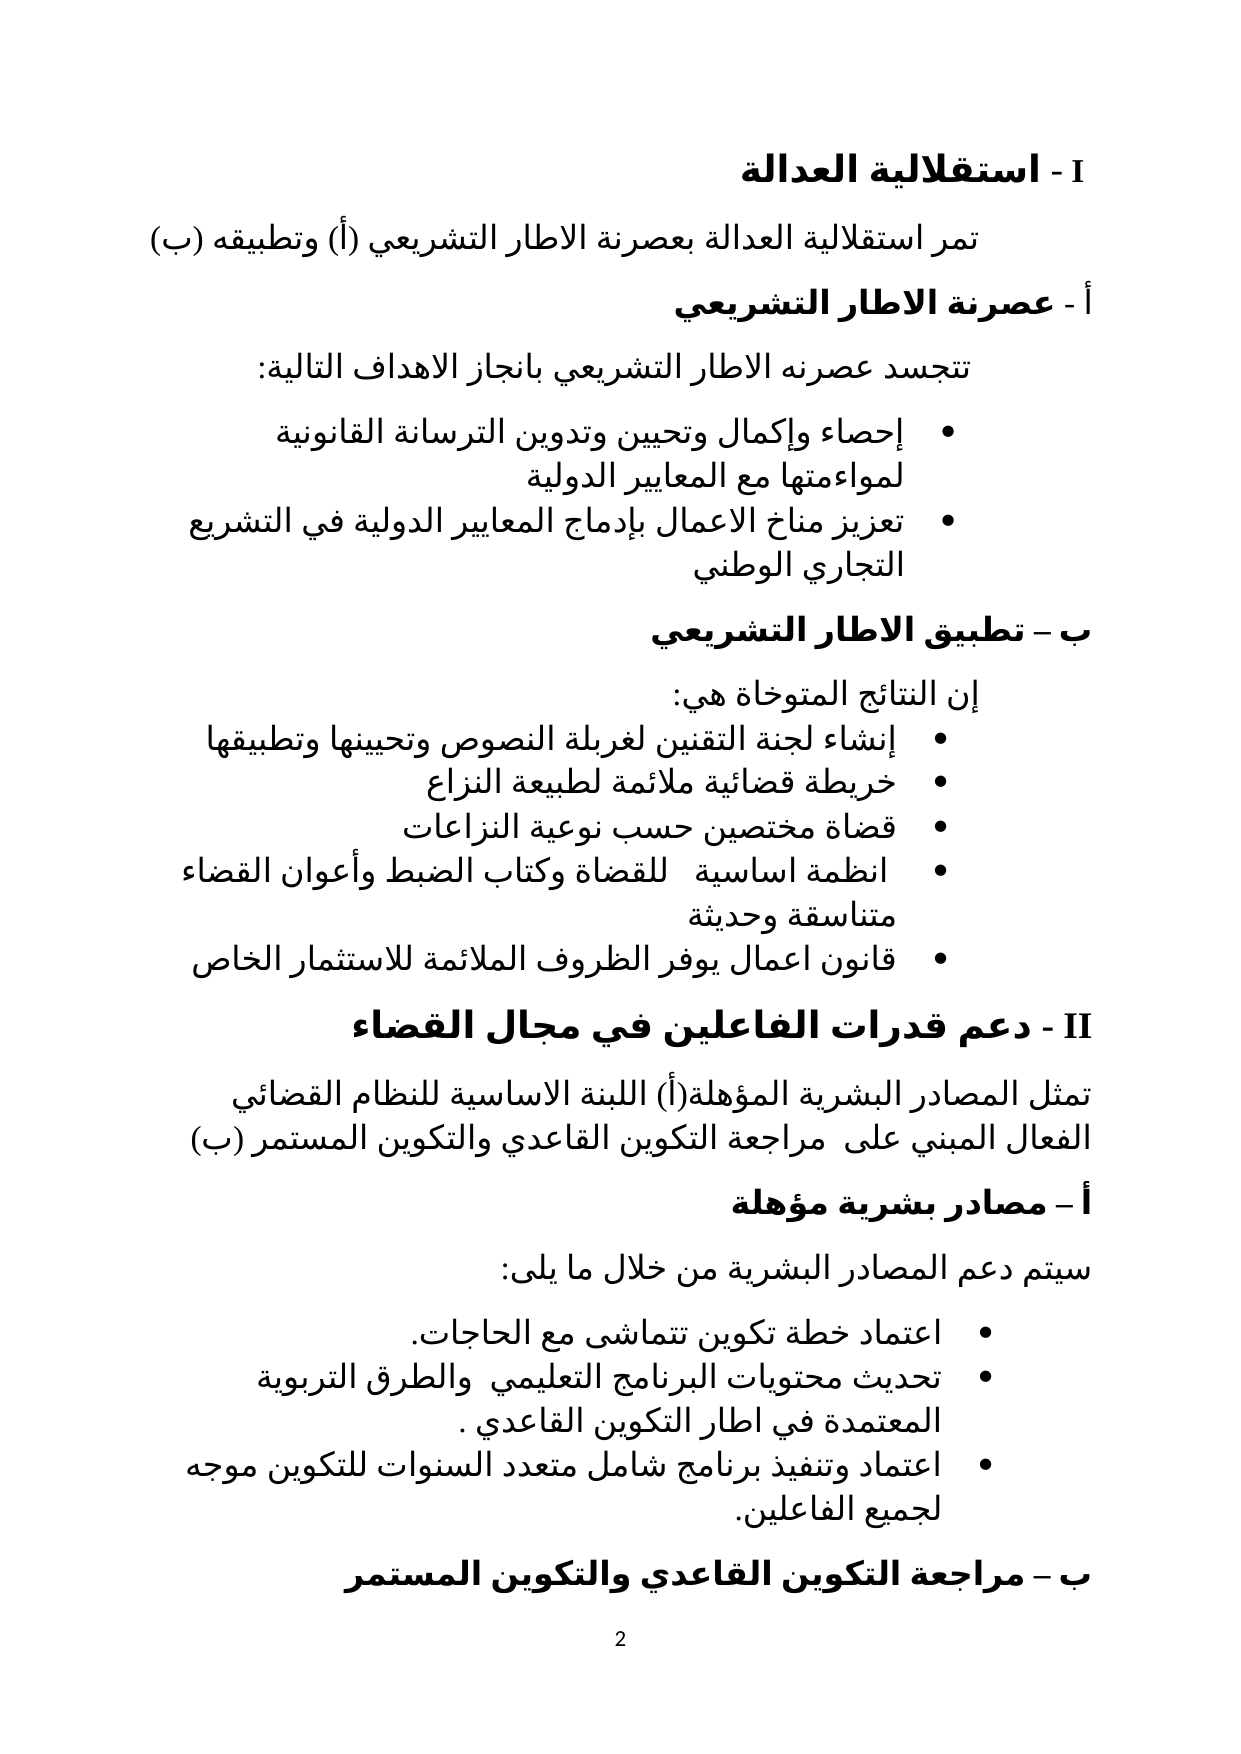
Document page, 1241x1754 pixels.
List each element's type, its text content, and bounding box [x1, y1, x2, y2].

list اعتماد خطة تكوين تتماشى مع الحاجات. [148, 1313, 980, 1351]
list انظمة اساسية للقضاة وكتاب الضبط وأعوان القضاء متناسقة وحديثة [148, 851, 935, 933]
text I - استقلالية العدالة [148, 148, 1093, 191]
list إنشاء لجنة التقنين لغربلة النصوص وتحيينها وتطبيقها [148, 719, 935, 757]
text ب – تطبيق الاطار التشريعي [148, 610, 1093, 648]
list قضاة مختصين حسب نوعية النزاعات [148, 807, 935, 845]
list قانون اعمال يوفر الظروف الملائمة للاستثمار الخاص [148, 939, 935, 977]
text سيتم دعم المصادر البشرية من خلال ما يلى: [148, 1248, 1093, 1287]
text ب – مراجعة التكوين القاعدي والتكوين المستمر [148, 1554, 1093, 1593]
text تتجسد عصرنه الاطار التشريعي بانجاز الاهداف التالية: [148, 348, 980, 386]
text II - دعم قدرات الفاعلين في مجال القضاء [148, 1004, 1093, 1047]
list إحصاء وإكمال وتحيين وتدوين الترسانة القانونية لمواءمتها مع المعايير الدولية [148, 413, 943, 495]
text تمثل المصادر البشرية المؤهلة(أ) اللبنة الاساسية للنظام القضائي الفعال المبني على مراجعة التكوين القاعدي والتكوين المستمر (ب) [148, 1074, 1093, 1157]
list تعزيز مناخ الاعمال بإدماج المعايير الدولية في التشريع التجاري الوطني [148, 501, 943, 583]
list خريطة قضائية ملائمة لطبيعة النزاع [148, 763, 935, 801]
list إن النتائج المتوخاة هي: [148, 675, 980, 713]
list اعتماد وتنفيذ برنامج شامل متعدد السنوات للتكوين موجه لجميع الفاعلين. [148, 1445, 980, 1528]
text أ – مصادر بشرية مؤهلة [148, 1183, 1093, 1222]
list تمر استقلالية العدالة بعصرنة الاطار التشريعي (أ) وتطبيقه (ب) [148, 218, 980, 256]
text أ - عصرنة الاطار التشريعي [148, 283, 1093, 321]
list تحديث محتويات البرنامج التعليمي والطرق التربوية المعتمدة في اطار التكوين القاعدي . [148, 1357, 980, 1439]
